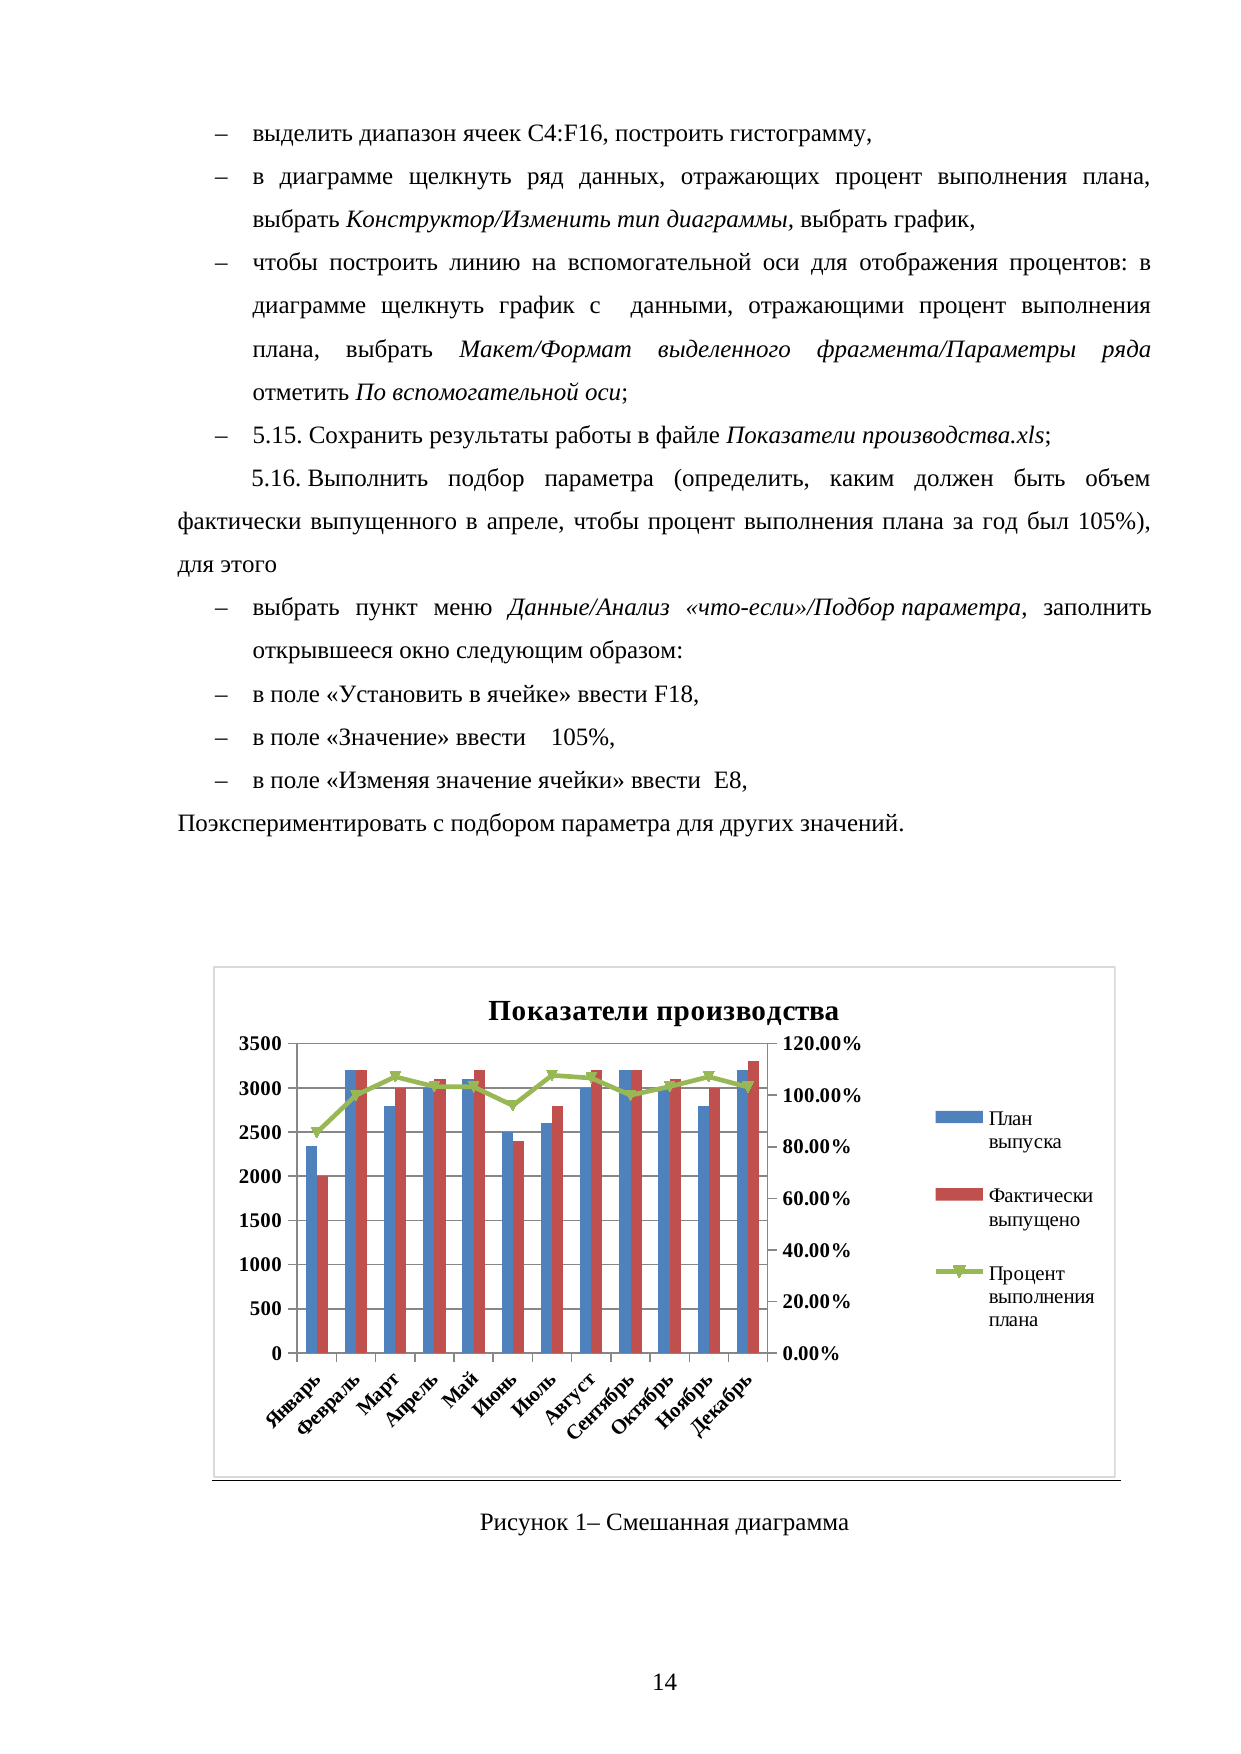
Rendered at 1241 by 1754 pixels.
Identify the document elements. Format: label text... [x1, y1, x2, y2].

list в поле «Значение» ввести 105%, [215, 722, 1152, 751]
list в поле «Изменяя значение ячейки» ввести E8, [215, 765, 1152, 794]
list выделить диапазон ячеек С4:F16, построить гистограмму, [215, 118, 1152, 147]
list чтобы построить линию на вспомогательной оси для отображения процентов: в диаграмме щелкнуть график с данными, отражающими процент выполнения плана, выбрать Макет/Формат выделенного фрагмента/Параметры ряда отметить По вспомогательной оси; [215, 247, 1152, 406]
list в поле «Установить в ячейке» ввести F18, [215, 679, 1152, 707]
list 5.15. Сохранить результаты работы в файле Показатели производства.xls; [215, 420, 1152, 449]
text Поэкспериментировать с подбором параметра для других значений. [177, 808, 1152, 837]
text Рисунок 1– Смешанная диаграмма [177, 1507, 1152, 1536]
list в диаграмме щелкнуть ряд данных, отражающих процент выполнения плана, выбрать Конструктор/Изменить тип диаграммы, выбрать график, [215, 161, 1152, 233]
list выбрать пункт меню Данные/Анализ «что-если»/Подбор параметра, заполнить открывшееся окно следующим образом: [215, 592, 1152, 664]
text 5.16. Выполнить подбор параметра (определить, каким должен быть объем фактически выпущенного в апреле, чтобы процент выполнения плана за год был 105%), для этого [177, 463, 1152, 578]
